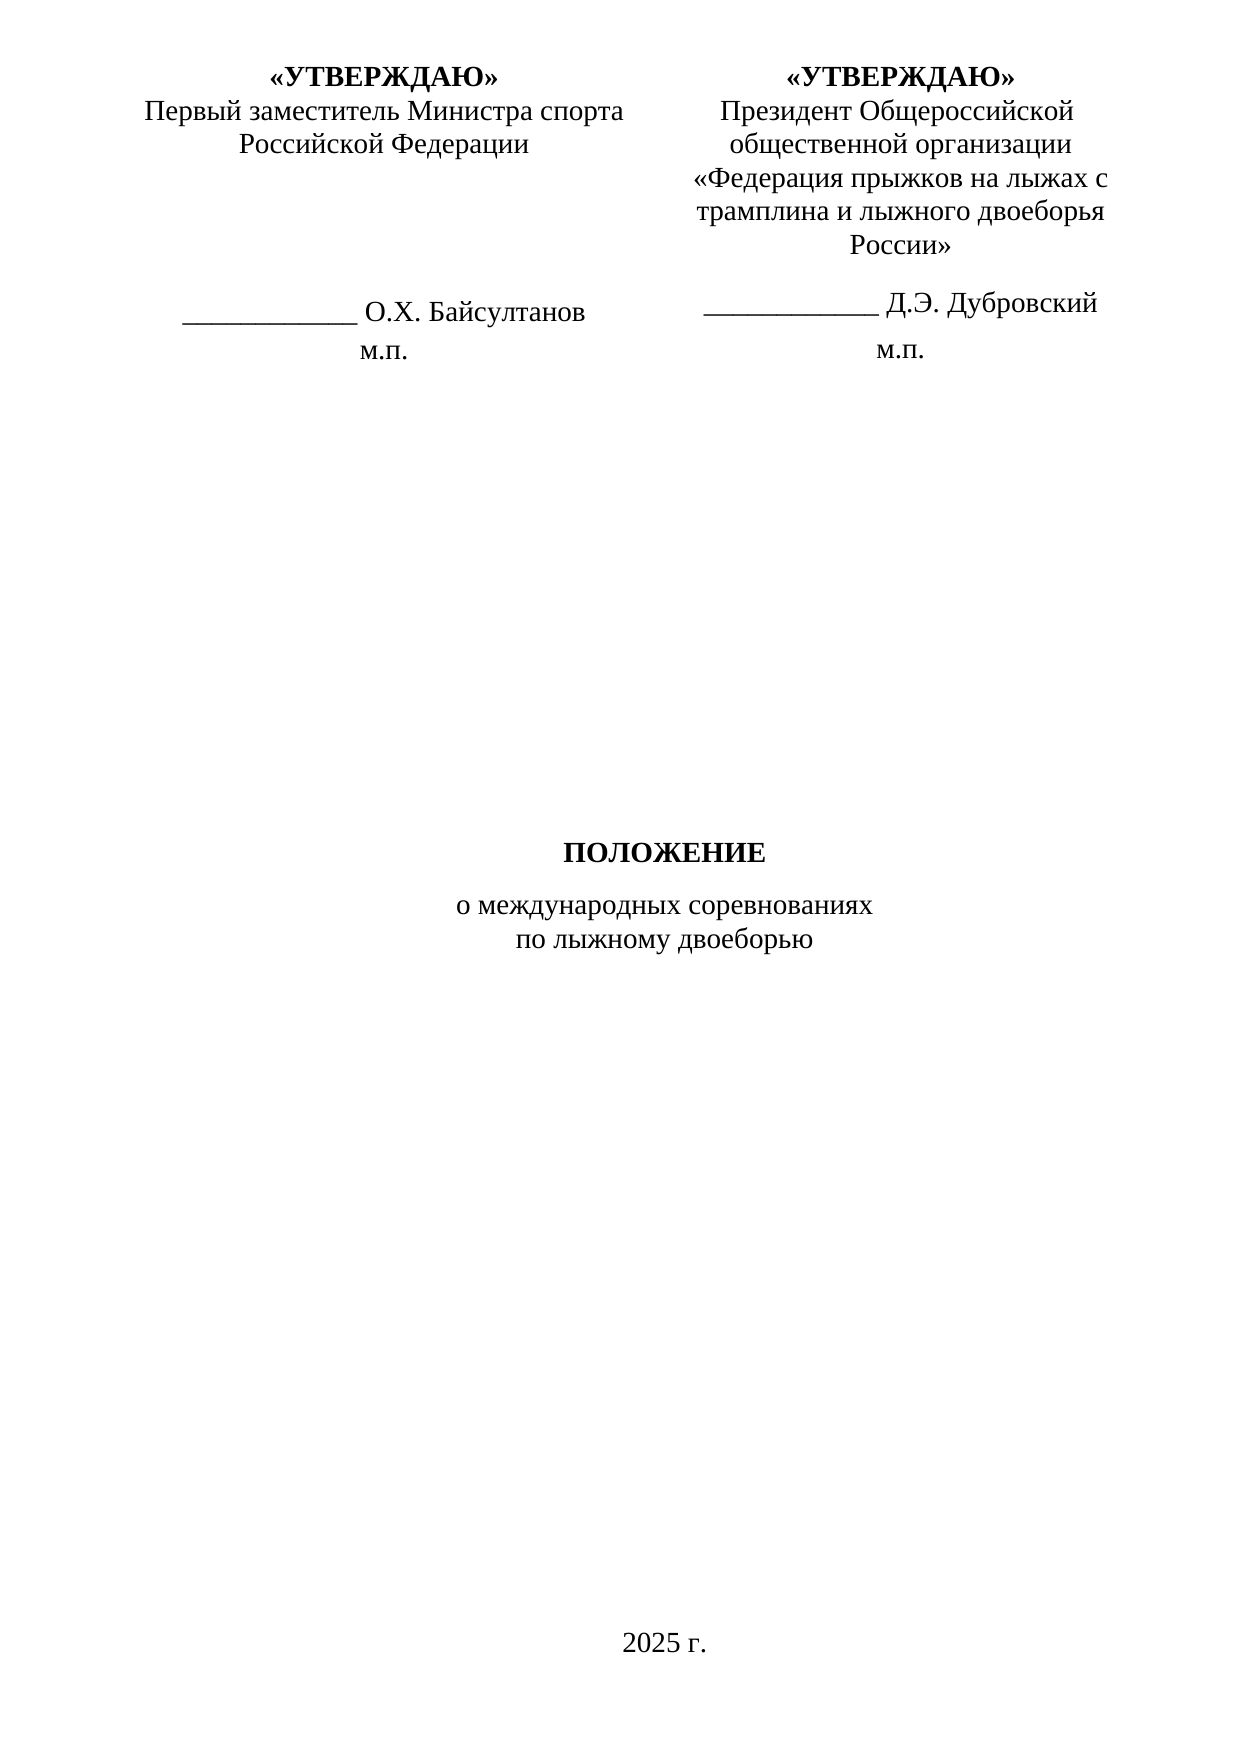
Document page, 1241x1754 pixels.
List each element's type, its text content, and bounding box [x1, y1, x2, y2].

table_header «УТВЕРЖДАЮ» Президент Общероссийской общественной организации «Федерация прыжков на лыжах с трамплина и лыжного двоеборья России» ____________ Д.Э. Дубровский м.п. [650, 59, 1152, 399]
text о международных соревнованиях [148, 887, 1181, 921]
text ПОЛОЖЕНИЕ [148, 835, 1181, 868]
table_header «УТВЕРЖДАЮ» Первый заместитель Министра спорта Российской Федерации ____________ О.Х. Байсултанов м.п. [118, 59, 649, 399]
text по лыжному двоеборью [148, 921, 1181, 954]
text 2025 г. [148, 1625, 1181, 1659]
